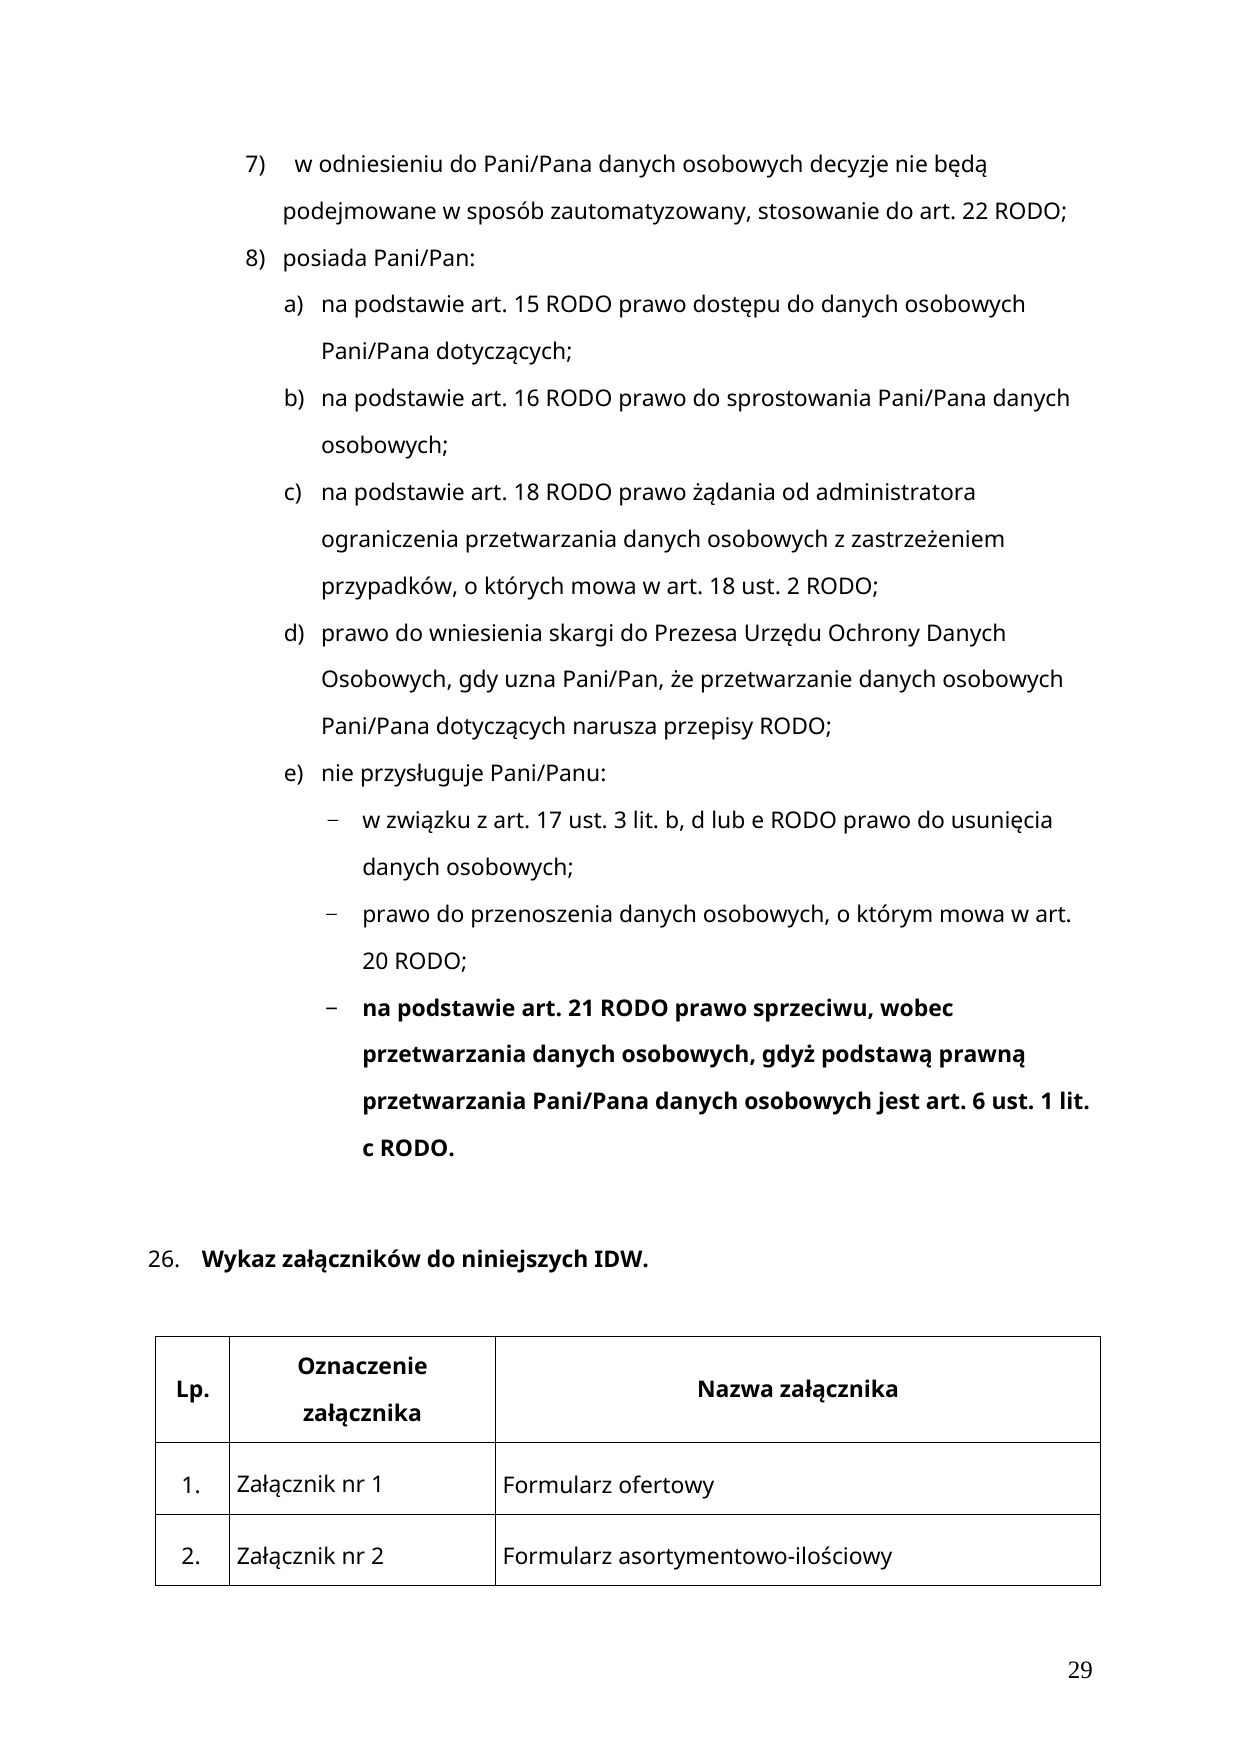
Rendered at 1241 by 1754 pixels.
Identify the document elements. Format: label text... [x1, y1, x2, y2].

list na podstawie art. 18 RODO prawo żądania od administratora ograniczenia przetwarzania danych osobowych z zastrzeżeniem przypadków, o których mowa w art. 18 ust. 2 RODO; [283, 476, 1092, 601]
list posiada Pani/Pan: [245, 241, 1092, 273]
subtitle Wykaz załączników do niniejszych IDW. [148, 1242, 1092, 1274]
list prawo do wniesienia skargi do Prezesa Urzędu Ochrony Danych Osobowych, gdy uzna Pani/Pan, że przetwarzanie danych osobowych Pani/Pana dotyczących narusza przepisy RODO; [283, 616, 1092, 741]
list w odniesieniu do Pani/Pana danych osobowych decyzje nie będą podejmowane w sposób zautomatyzowany, stosowanie do art. 22 RODO; [245, 148, 1092, 226]
list w związku z art. 17 ust. 3 lit. b, d lub e RODO prawo do usunięcia danych osobowych; [325, 804, 1092, 882]
list na podstawie art. 15 RODO prawo dostępu do danych osobowych Pani/Pana dotyczących; [283, 288, 1092, 366]
table_header Lp. [156, 1337, 229, 1442]
list nie przysługuje Pani/Panu: [283, 757, 1092, 788]
list na podstawie art. 16 RODO prawo do sprostowania Pani/Pana danych osobowych; [283, 382, 1092, 460]
table_cell Formularz asortymentowo-ilościowy [496, 1515, 1100, 1585]
list prawo do przenoszenia danych osobowych, o którym mowa w art. 20 RODO; [325, 898, 1092, 976]
table_cell Formularz ofertowy [496, 1443, 1100, 1514]
table_cell [156, 1515, 229, 1585]
table_header Nazwa załącznika [496, 1337, 1100, 1442]
table_header Oznaczenie załącznika [230, 1337, 495, 1442]
table_cell Załącznik nr 2 [230, 1515, 495, 1585]
list na podstawie art. 21 RODO prawo sprzeciwu, wobec przetwarzania danych osobowych, gdyż podstawą prawną przetwarzania Pani/Pana danych osobowych jest art. 6 ust. 1 lit. c RODO. [325, 991, 1092, 1163]
table_cell Załącznik nr 1 [230, 1443, 495, 1514]
table_cell [156, 1443, 229, 1514]
